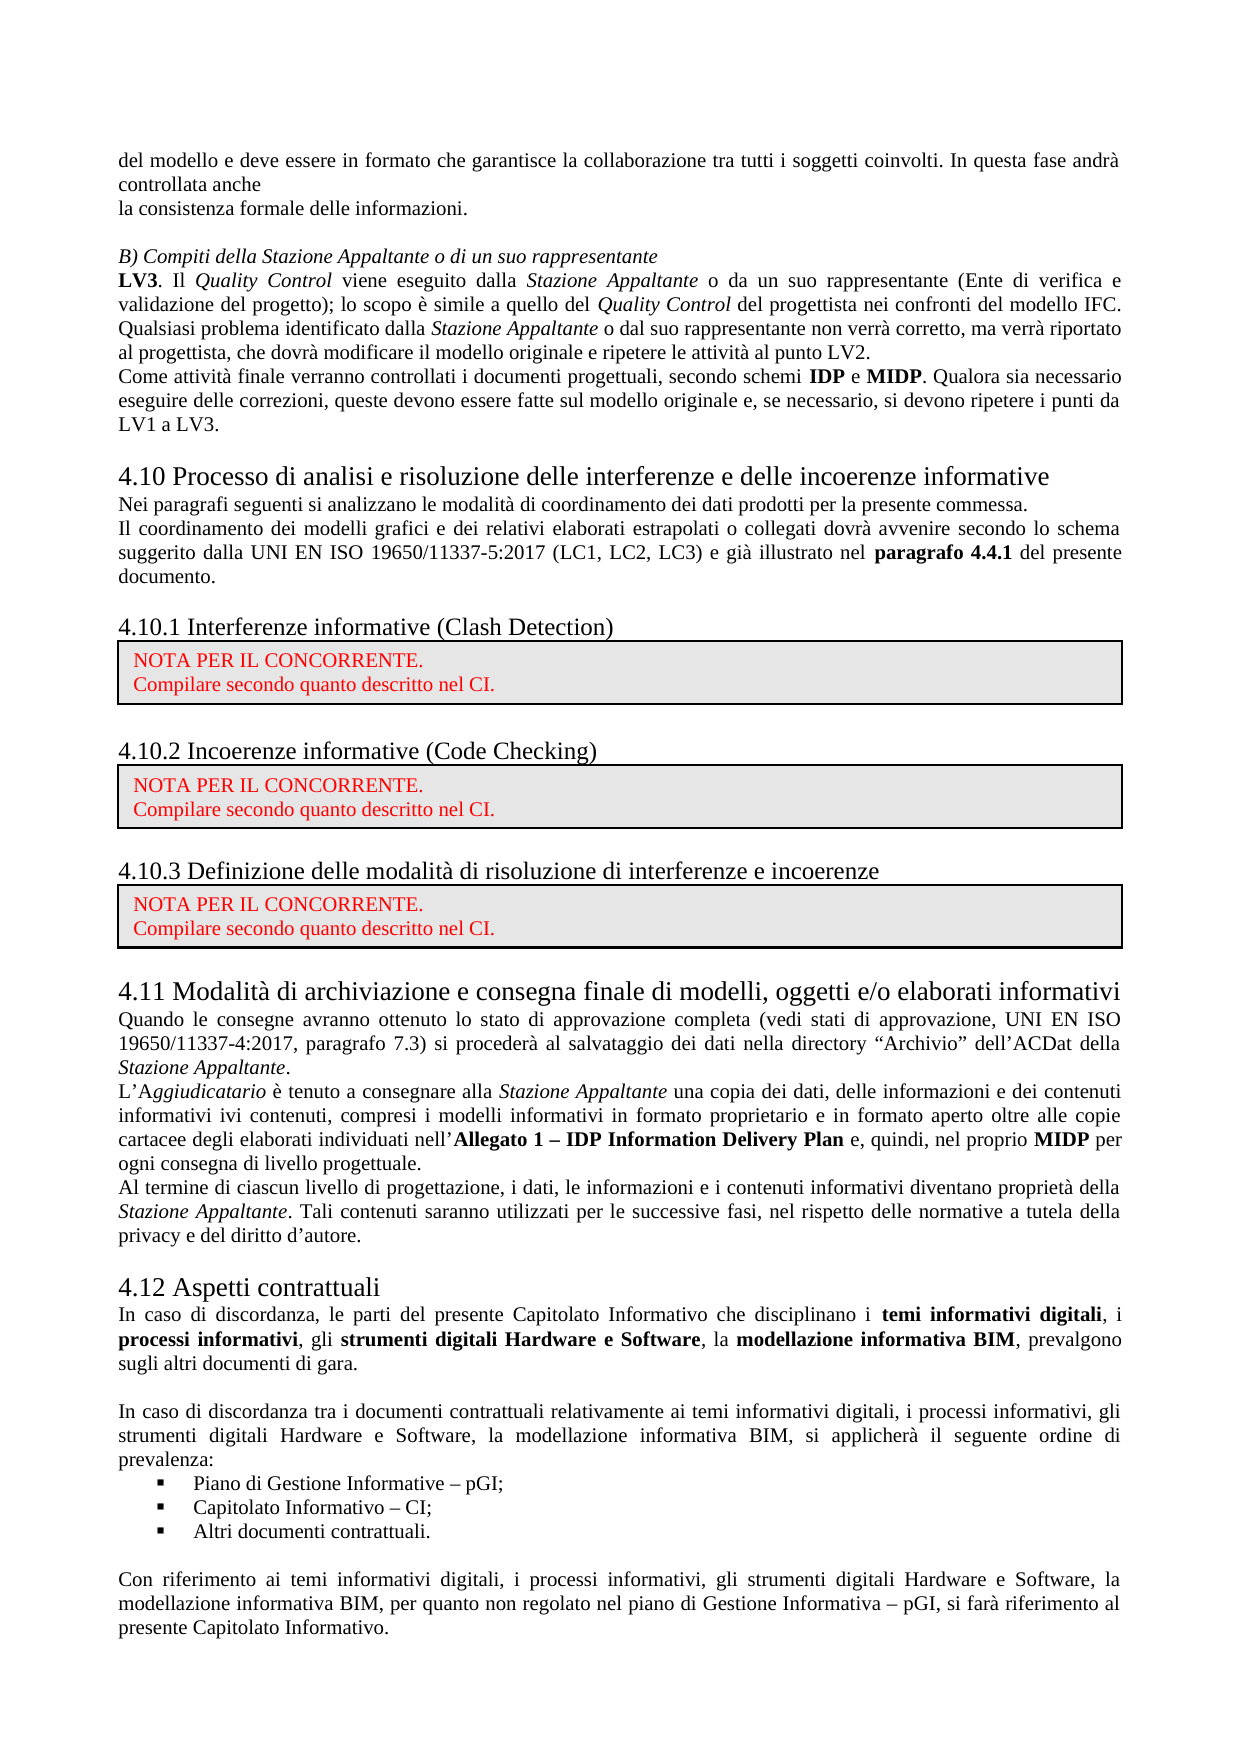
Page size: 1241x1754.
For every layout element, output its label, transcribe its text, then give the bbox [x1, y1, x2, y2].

text Al termine di ciascun livello di progettazione, i dati, le informazioni e i contenuti informativi diventano proprietà della Stazione Appaltante. Tali contenuti saranno utilizzati per le successive fasi, nel rispetto delle normative a tutela della privacy e del diritto d’autore. [118, 1175, 1122, 1247]
text Con riferimento ai temi informativi digitali, i processi informativi, gli strumenti digitali Hardware e Software, la modellazione informativa BIM, per quanto non regolato nel piano di Gestione Informativa – pGI, si farà riferimento al presente Capitolato Informativo. [118, 1567, 1122, 1639]
list Piano di Gestione Informative – pGI; [156, 1471, 1122, 1495]
subtitle 4.10 Processo di analisi e risoluzione delle interferenze e delle incoerenze informative [118, 461, 1122, 492]
text la consistenza formale delle informazioni. [118, 196, 1122, 220]
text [118, 148, 1122, 196]
text Come attività finale verranno controllati i documenti progettuali, secondo schemi IDP e MIDP. Qualora sia necessario eseguire delle correzioni, queste devono essere fatte sul modello originale e, se necessario, si devono ripetere i punti da LV1 a LV3. [118, 364, 1122, 436]
subtitle 4.10.1 Interferenze informative (Clash Detection) [118, 612, 1122, 640]
text Nei paragrafi seguenti si analizzano le modalità di coordinamento dei dati prodotti per la presente commessa. [118, 492, 1122, 516]
subtitle 4.11 Modalità di archiviazione e consegna finale di modelli, oggetti e/o elaborati informativi [118, 975, 1122, 1007]
text In caso di discordanza tra i documenti contrattuali relativamente ai temi informativi digitali, i processi informativi, gli strumenti digitali Hardware e Software, la modellazione informativa BIM, si applicherà il seguente ordine di prevalenza: [118, 1399, 1122, 1471]
subtitle 4.12 Aspetti contrattuali [118, 1271, 1122, 1302]
list Capitolato Informativo – CI; [156, 1495, 1122, 1519]
list Altri documenti contrattuali. [156, 1519, 1122, 1543]
subtitle 4.10.3 Definizione delle modalità di risoluzione di interferenze e incoerenze [118, 856, 1122, 884]
text Il coordinamento dei modelli grafici e dei relativi elaborati estrapolati o collegati dovrà avvenire secondo lo schema suggerito dalla UNI EN ISO 19650/11337-5:2017 (LC1, LC2, LC3) e già illustrato nel paragrafo 4.4.1 del presente documento. [118, 516, 1122, 588]
text L’Aggiudicatario è tenuto a consegnare alla Stazione Appaltante una copia dei dati, delle informazioni e dei contenuti informativi ivi contenuti, compresi i modelli informativi in formato proprietario e in formato aperto oltre alle copie cartacee degli elaborati individuati nell’Allegato 1 – IDP Information Delivery Plan e, quindi, nel proprio MIDP per ogni consegna di livello progettuale. [118, 1079, 1122, 1175]
text In caso di discordanza, le parti del presente Capitolato Informativo che disciplinano i temi informativi digitali, i processi informativi, gli strumenti digitali Hardware e Software, la modellazione informativa BIM, prevalgono sugli altri documenti di gara. [118, 1302, 1122, 1374]
text LV3. Il Quality Control viene eseguito dalla Stazione Appaltante o da un suo rappresentante (Ente di verifica e validazione del progetto); lo scopo è simile a quello del Quality Control del progettista nei confronti del modello IFC. Qualsiasi problema identificato dalla Stazione Appaltante o dal suo rappresentante non verrà corretto, ma verrà riportato al progettista, che dovrà modificare il modello originale e ripetere le attività al punto LV2. [118, 268, 1122, 364]
subtitle 4.10.2 Incoerenze informative (Code Checking) [118, 736, 1122, 764]
text B) Compiti della Stazione Appaltante o di un suo rappresentante [118, 244, 1122, 268]
text Quando le consegne avranno ottenuto lo stato di approvazione completa (vedi stati di approvazione, UNI EN ISO 19650/11337-4:2017, paragrafo 7.3) si procederà al salvataggio dei dati nella directory “Archivio” dell’ACDat della Stazione Appaltante. [118, 1007, 1122, 1079]
